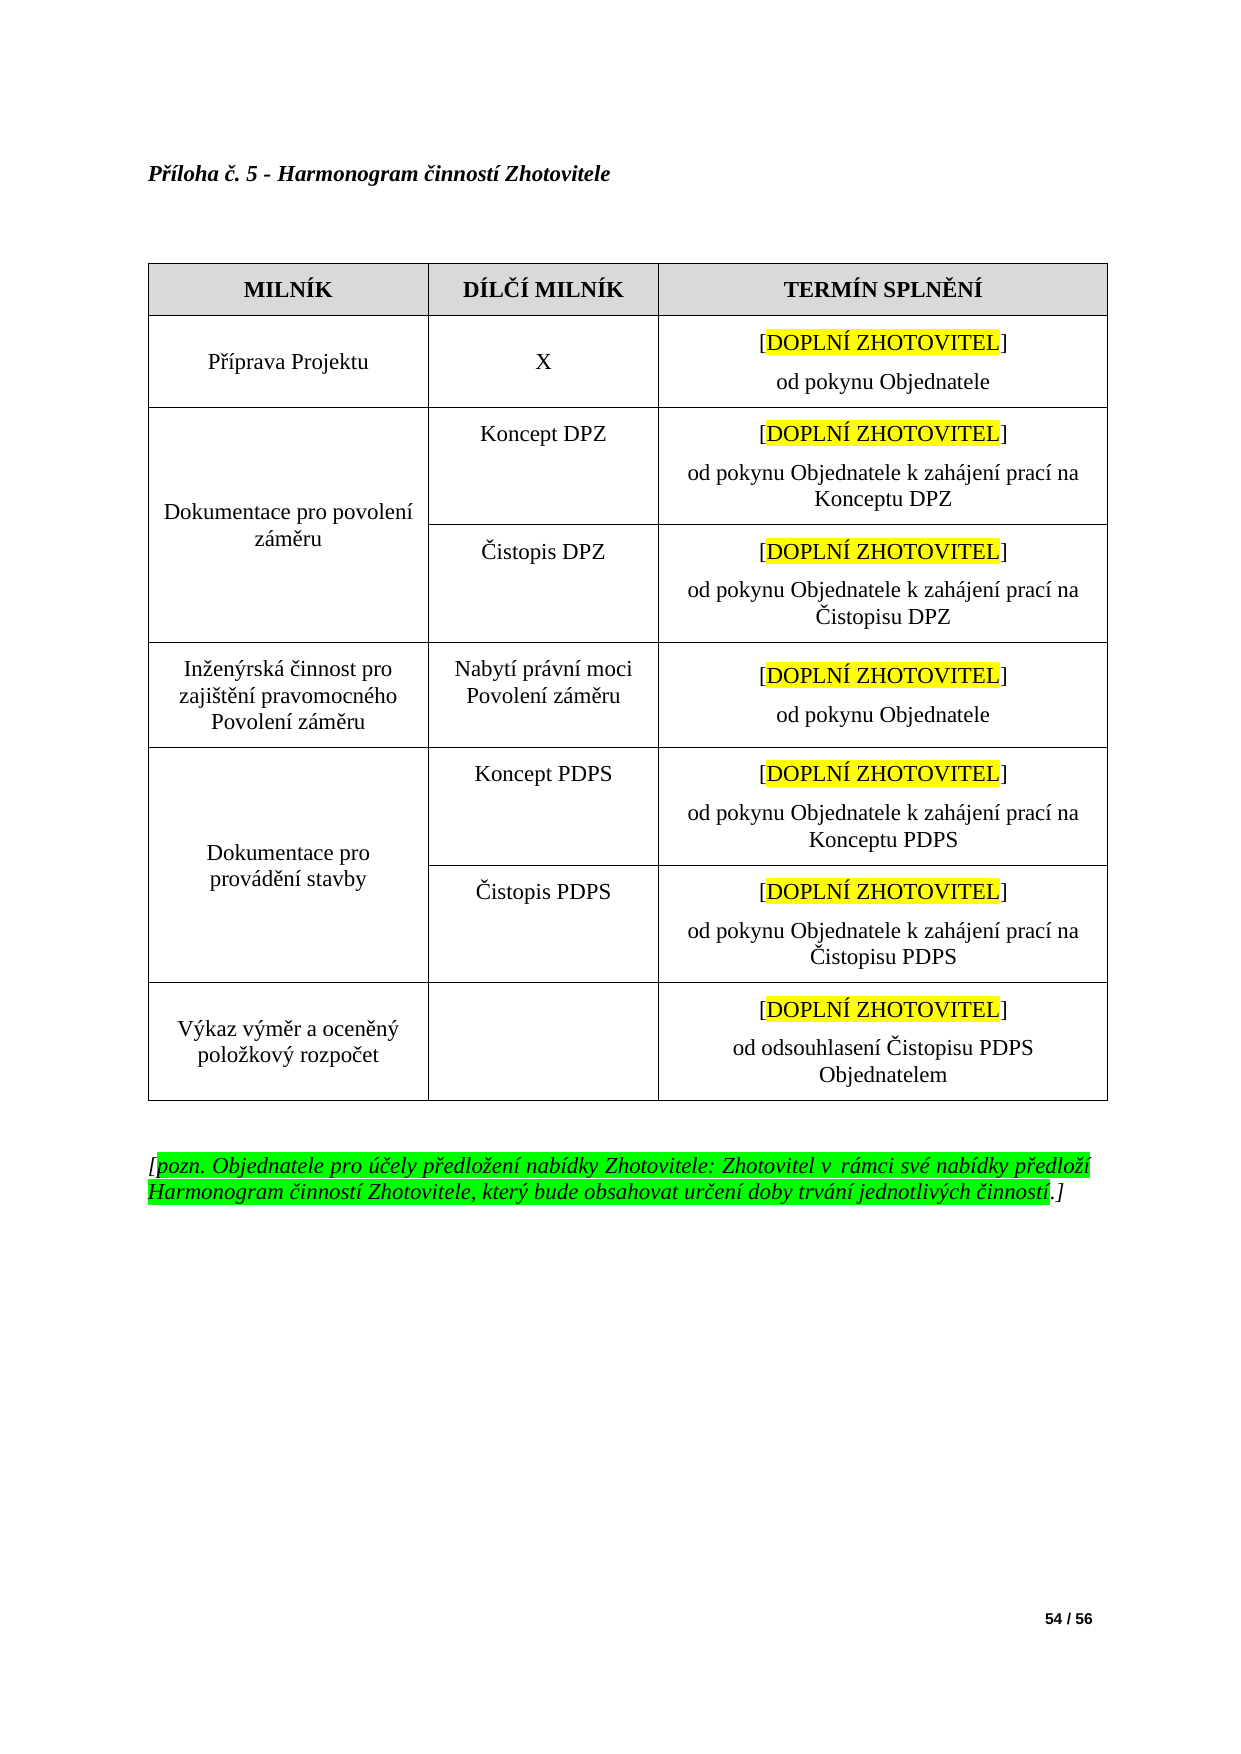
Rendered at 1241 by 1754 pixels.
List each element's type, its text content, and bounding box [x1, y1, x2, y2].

table_cell [DOPLNÍ ZHOTOVITEL] od pokynu Objednatele k zahájení prací na Konceptu DPZ [659, 408, 1107, 524]
table_header DÍLČÍ MILNÍK [429, 264, 658, 315]
table_cell Koncept DPZ [429, 408, 658, 524]
table_cell Nabytí právní moci Povolení záměru [429, 643, 658, 747]
table_header TERMÍN SPLNĚNÍ [659, 264, 1107, 315]
table_cell Čistopis DPZ [429, 525, 658, 642]
table_cell [DOPLNÍ ZHOTOVITEL] od pokynu Objednatele [659, 643, 1107, 747]
table_cell Dokumentace pro povolení záměru [149, 408, 428, 642]
table_cell Inženýrská činnost pro zajištění pravomocného Povolení záměru [149, 643, 428, 747]
table_cell [DOPLNÍ ZHOTOVITEL] od pokynu Objednatele k zahájení prací na Čistopisu DPZ [659, 525, 1107, 642]
table_cell [DOPLNÍ ZHOTOVITEL] od pokynu Objednatele k zahájení prací na Čistopisu PDPS [659, 866, 1107, 982]
table_header MILNÍK [149, 264, 428, 315]
table_cell [DOPLNÍ ZHOTOVITEL] od pokynu Objednatele k zahájení prací na Konceptu PDPS [659, 748, 1107, 864]
list Příloha č. 5 - Harmonogram činností Zhotovitele [148, 160, 1092, 187]
table_cell Dokumentace pro provádění stavby [149, 748, 428, 982]
table_cell Příprava Projektu [149, 316, 428, 407]
text [pozn. Objednatele pro účely předložení nabídky Zhotovitele: Zhotovitel v rámci své nabídky předloží Harmonogram činností Zhotovitele, který bude obsahovat určení doby trvání jednotlivých činností.] [148, 1152, 1092, 1205]
table_cell Koncept PDPS [429, 748, 658, 864]
table_cell [DOPLNÍ ZHOTOVITEL] od odsouhlasení Čistopisu PDPS Objednatelem [659, 983, 1107, 1100]
table_cell X [429, 316, 658, 407]
table_cell Výkaz výměr a oceněný položkový rozpočet [149, 983, 428, 1100]
table_cell [429, 983, 658, 1100]
table_cell Čistopis PDPS [429, 866, 658, 982]
table_cell [DOPLNÍ ZHOTOVITEL] od pokynu Objednatele [659, 316, 1107, 407]
